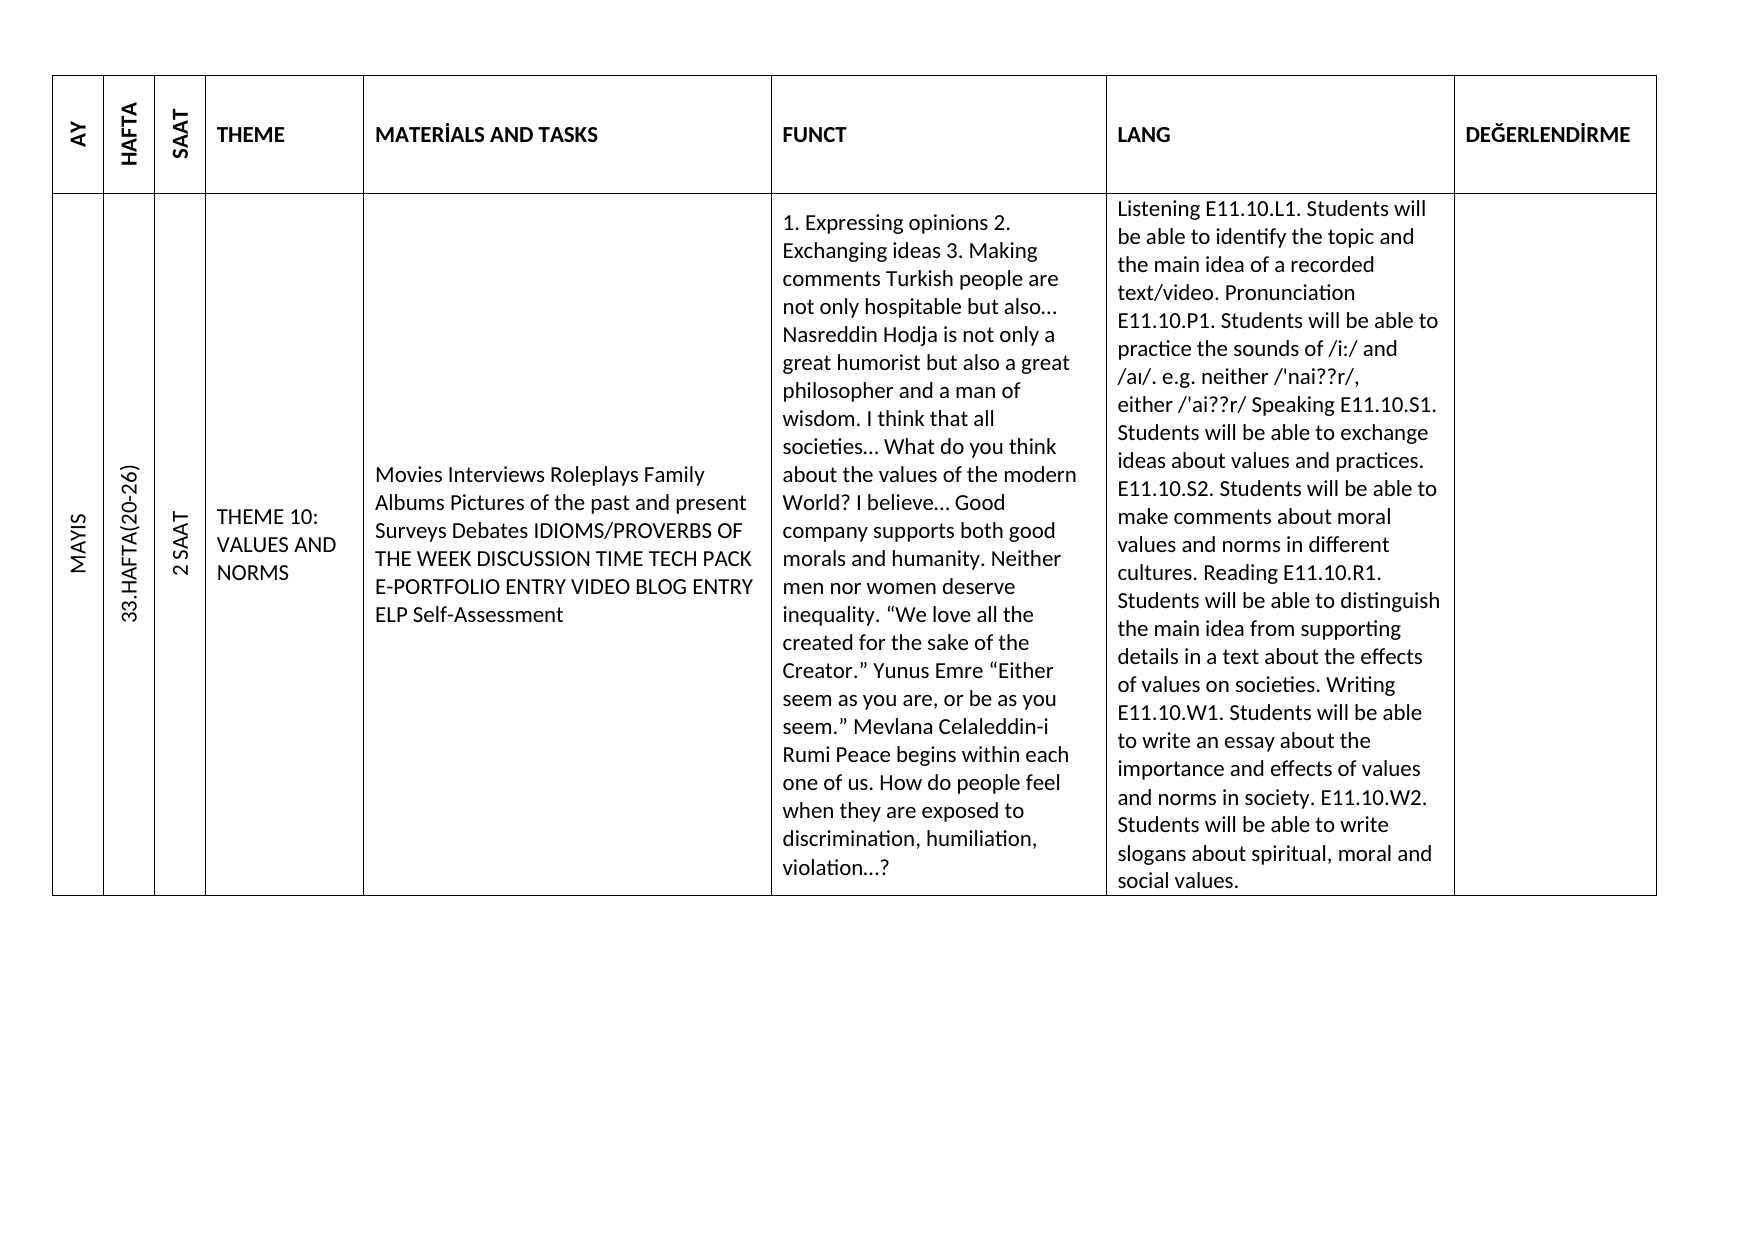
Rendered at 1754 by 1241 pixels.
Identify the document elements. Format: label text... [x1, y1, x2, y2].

table_cell THEME 10: VALUES AND NORMS [206, 194, 363, 895]
table_header MATERİALS AND TASKS [364, 76, 771, 193]
table_header THEME [206, 76, 363, 193]
table_header DEĞERLENDİRME [1455, 76, 1656, 193]
table_cell 33.HAFTA(20-26) [104, 194, 154, 895]
table_header FUNCT [772, 76, 1106, 193]
table_cell MAYIS [53, 194, 103, 895]
table_cell 2 SAAT [155, 194, 205, 895]
table_header LANG [1107, 76, 1454, 193]
table_header SAAT [155, 76, 205, 193]
table_header AY [53, 76, 103, 193]
table_header HAFTA [104, 76, 154, 193]
table_cell [1455, 194, 1656, 895]
